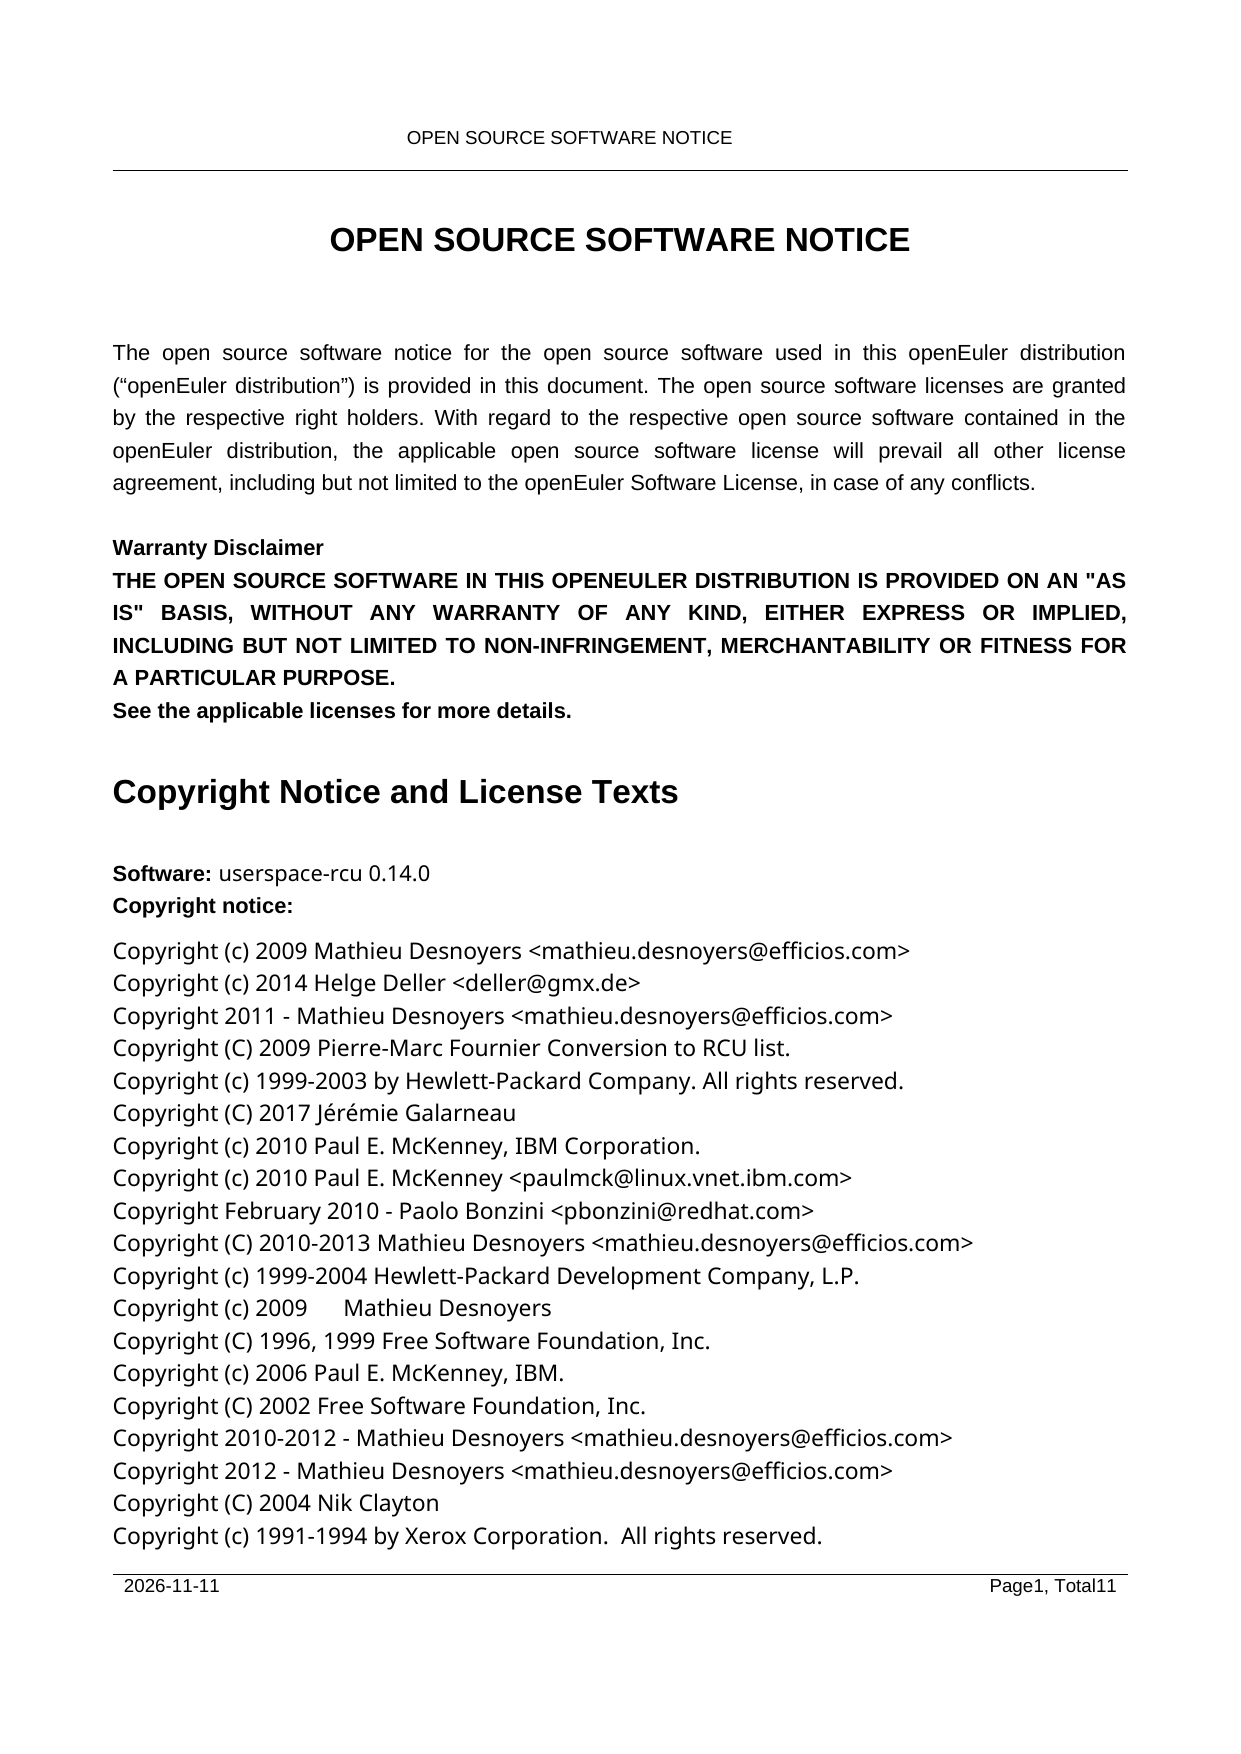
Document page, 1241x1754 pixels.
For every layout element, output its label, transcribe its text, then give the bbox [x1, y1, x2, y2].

text Copyright Notice and License Texts [112, 759, 1128, 824]
text Warranty Disclaimer [112, 531, 1128, 564]
text OPEN SOURCE SOFTWARE NOTICE [112, 206, 1128, 271]
text Copyright notice: [112, 889, 1128, 921]
title Software: userspace-rcu 0.14.0 [112, 856, 1128, 889]
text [112, 934, 1128, 1551]
text The open source software notice for the open source software used in this openEuler distribution (“openEuler distribution”) is provided in this document. The open source software licenses are granted by the respective right holders. With regard to the respective open source software contained in the openEuler distribution, the applicable open source software license will prevail all other license agreement, including but not limited to the openEuler Software License, in case of any conflicts. [112, 336, 1128, 499]
text THE OPEN SOURCE SOFTWARE IN THIS OPENEULER DISTRIBUTION IS PROVIDED ON AN "AS IS" BASIS, WITHOUT ANY WARRANTY OF ANY KIND, EITHER EXPRESS OR IMPLIED, INCLUDING BUT NOT LIMITED TO NON-INFRINGEMENT, MERCHANTABILITY OR FITNESS FOR A PARTICULAR PURPOSE. See the applicable licenses for more details. [112, 564, 1128, 726]
